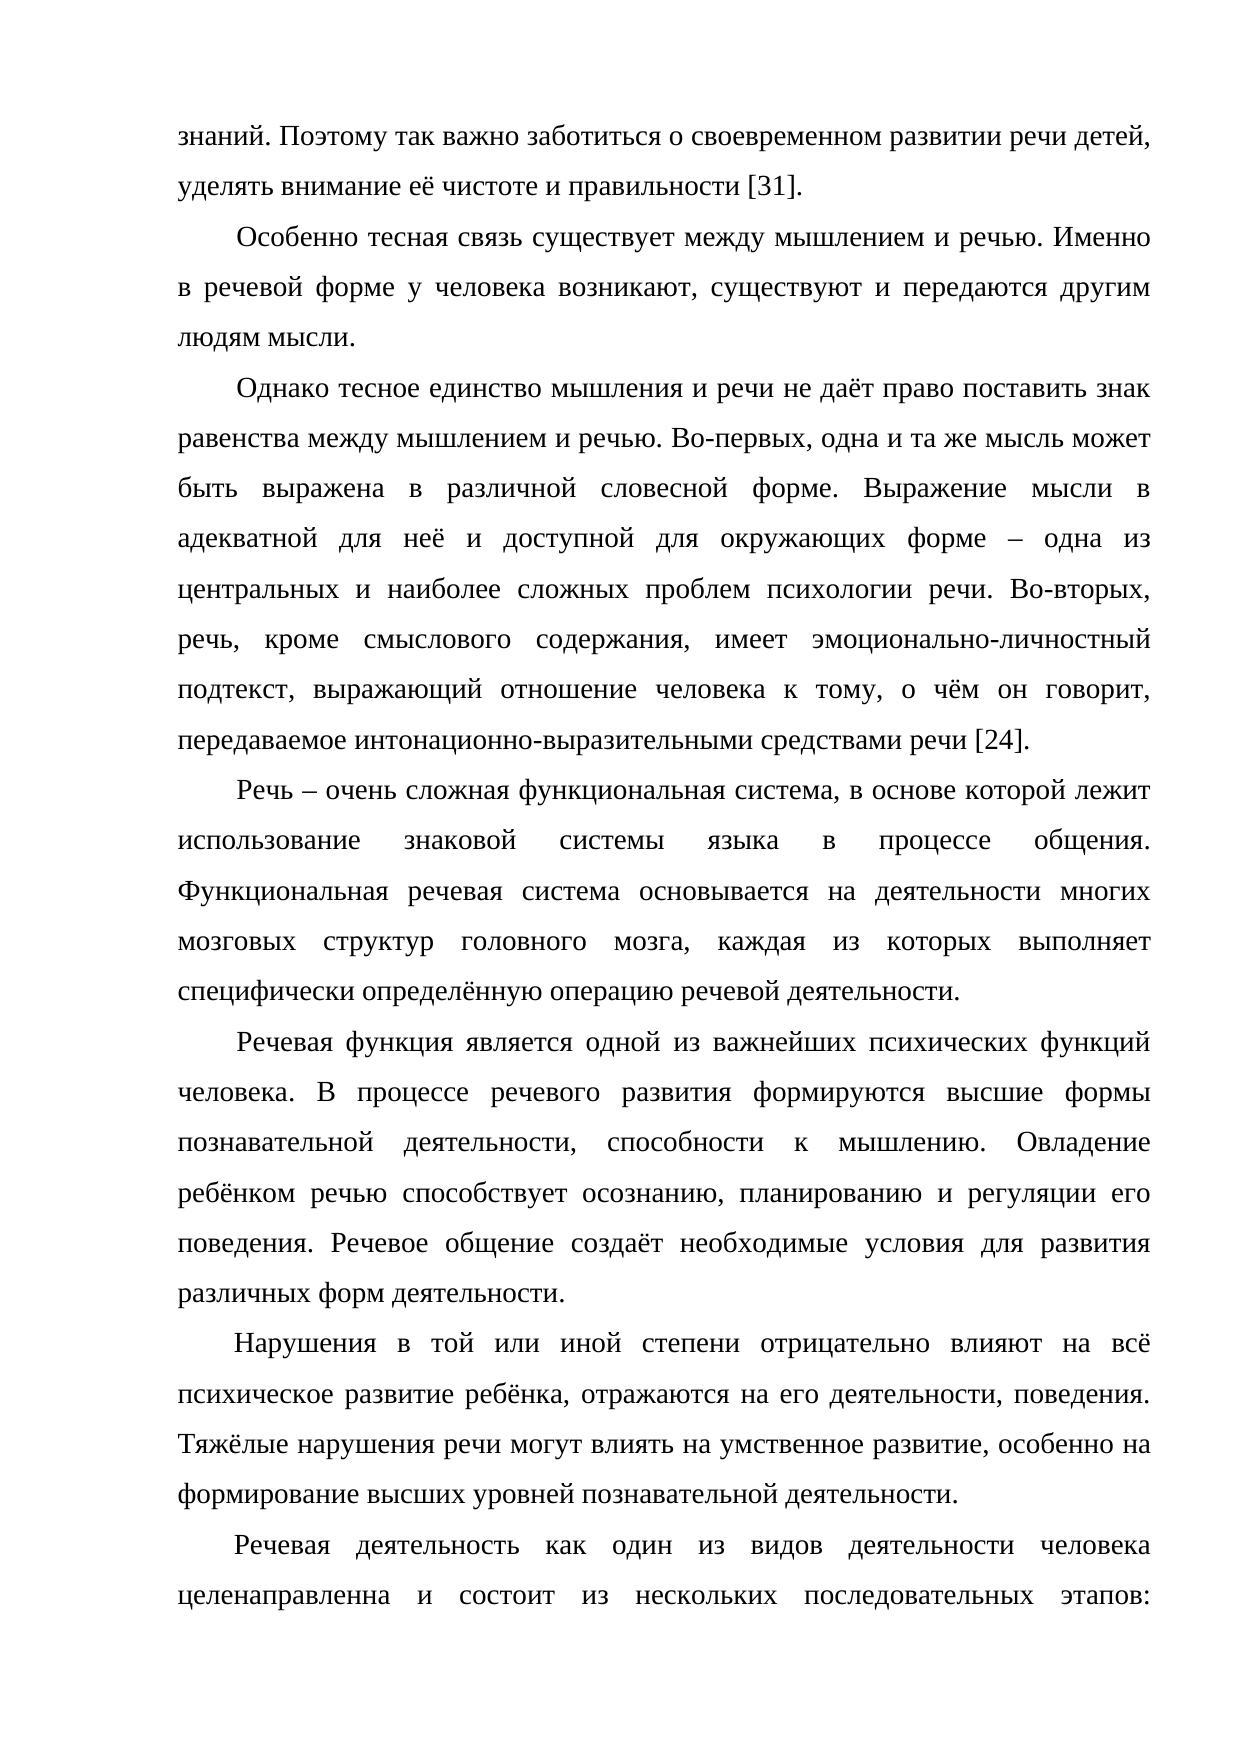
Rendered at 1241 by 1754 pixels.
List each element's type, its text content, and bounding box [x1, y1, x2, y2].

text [177, 1527, 1152, 1611]
text Речь – очень сложная функциональная система, в основе которой лежит использование знаковой системы языка в процессе общения. Функциональная речевая система основывается на деятельности многих мозговых структур головного мозга, каждая из которых выполняет специфически определённую операцию речевой деятельности. [177, 772, 1152, 1007]
text Речевая функция является одной из важнейших психических функций человека. В процессе речевого развития формируются высшие формы познавательной деятельности, способности к мышлению. Овладение ребёнком речью способствует осознанию, планированию и регуляции его поведения. Речевое общение создаёт необходимые условия для развития различных форм деятельности. [177, 1024, 1152, 1309]
text Однако тесное единство мышления и речи не даёт право поставить знак равенства между мышлением и речью. Во-первых, одна и та же мысль может быть выражена в различной словесной форме. Выражение мысли в адекватной для неё и доступной для окружающих форме – одна из центральных и наиболее сложных проблем психологии речи. Во-вторых, речь, кроме смыслового содержания, имеет эмоционально-личностный подтекст, выражающий отношение человека к тому, о чём он говорит, передаваемое интонационно-выразительными средствами речи [24]. [177, 370, 1152, 755]
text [177, 118, 1152, 202]
text Нарушения в той или иной степени отрицательно влияют на всё психическое развитие ребёнка, отражаются на его деятельности, поведения. Тяжёлые нарушения речи могут влиять на умственное развитие, особенно на формирование высших уровней познавательной деятельности. [177, 1326, 1152, 1510]
text Особенно тесная связь существует между мышлением и речью. Именно в речевой форме у человека возникают, существуют и передаются другим людям мысли. [177, 219, 1152, 353]
